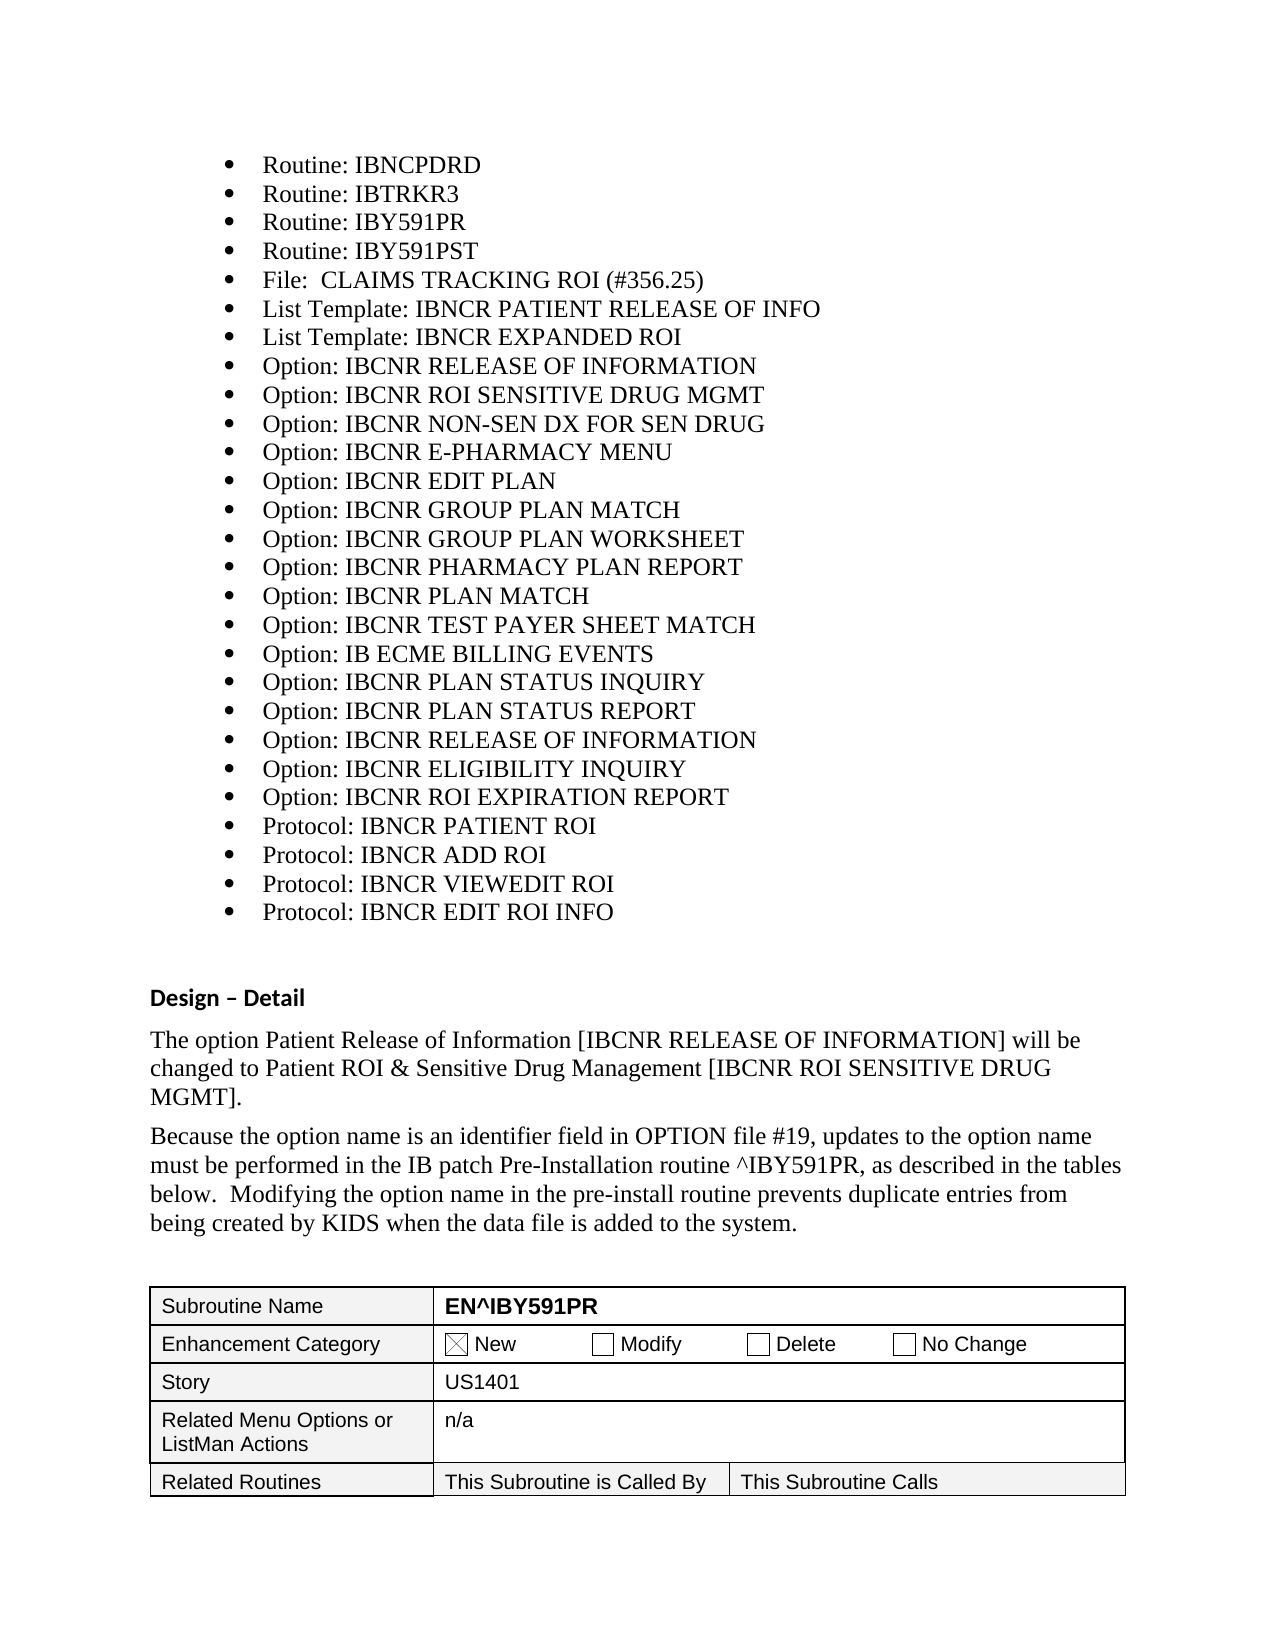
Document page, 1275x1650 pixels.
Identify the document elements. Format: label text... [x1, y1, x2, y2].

list Option: IBCNR E-PHARMACY MENU [225, 437, 1125, 466]
list Routine: IBY591PR [225, 207, 1125, 236]
list Protocol: IBNCR ADD ROI [225, 840, 1125, 869]
list List Template: IBNCR EXPANDED ROI [225, 322, 1125, 351]
text Because the option name is an identifier field in OPTION file #19, updates to the option name must be performed in the IB patch Pre-Installation routine ^IBY591PR, as described in the tables below. Modifying the option name in the pre-install routine prevents duplicate entries from being created by KIDS when the data file is added to the system. [150, 1121, 1125, 1236]
list Option: IBCNR ROI SENSITIVE DRUG MGMT [225, 380, 1125, 409]
list Option: IBCNR PLAN STATUS REPORT [225, 696, 1125, 725]
list Option: IBCNR NON-SEN DX FOR SEN DRUG [225, 409, 1125, 437]
list Option: IB ECME BILLING EVENTS [225, 639, 1125, 667]
list Option: IBCNR ELIGIBILITY INQUIRY [225, 754, 1125, 782]
list Option: IBCNR GROUP PLAN MATCH [225, 495, 1125, 524]
table_header EN^IBY591PR [434, 1288, 1124, 1324]
table_cell Delete [735, 1326, 881, 1362]
table_cell No Change [881, 1326, 1124, 1362]
list List Template: IBNCR PATIENT RELEASE OF INFO [225, 294, 1125, 322]
list Protocol: IBNCR VIEWEDIT ROI [225, 869, 1125, 897]
table_cell Related Routines [151, 1464, 433, 1495]
list Option: IBCNR RELEASE OF INFORMATION [225, 351, 1125, 380]
list Protocol: IBNCR EDIT ROI INFO [225, 897, 1125, 926]
table_cell US1401 [434, 1364, 1124, 1400]
table_cell n/a [434, 1402, 1124, 1462]
table_header Subroutine Name [151, 1288, 433, 1324]
list Routine: IBY591PST [225, 236, 1125, 265]
subtitle Design – Detail [150, 982, 1125, 1012]
list Option: IBCNR RELEASE OF INFORMATION [225, 725, 1125, 754]
list Protocol: IBNCR PATIENT ROI [225, 811, 1125, 840]
table_cell This Subroutine is Called By [434, 1463, 729, 1495]
list Option: IBCNR PHARMACY PLAN REPORT [225, 552, 1125, 581]
table_cell This Subroutine Calls [730, 1463, 1125, 1495]
table_cell New [434, 1326, 579, 1362]
list Routine: IBTRKR3 [225, 179, 1125, 207]
list Option: IBCNR GROUP PLAN WORKSHEET [225, 524, 1125, 552]
table_cell Story [151, 1364, 433, 1400]
table_cell Enhancement Category [151, 1326, 433, 1362]
table_cell Related Menu Options or ListMan Actions [151, 1402, 433, 1462]
list Option: IBCNR PLAN MATCH [225, 581, 1125, 610]
table_cell Modify [579, 1326, 735, 1362]
list Routine: IBNCPDRD [225, 150, 1125, 179]
list Option: IBCNR PLAN STATUS INQUIRY [225, 667, 1125, 696]
list Option: IBCNR EDIT PLAN [225, 466, 1125, 495]
list File: CLAIMS TRACKING ROI (#356.25) [225, 265, 1125, 294]
text The option Patient Release of Information [IBCNR RELEASE OF INFORMATION] will be changed to Patient ROI & Sensitive Drug Management [IBCNR ROI SENSITIVE DRUG MGMT]. [150, 1025, 1125, 1111]
list Option: IBCNR ROI EXPIRATION REPORT [225, 782, 1125, 811]
list Option: IBCNR TEST PAYER SHEET MATCH [225, 610, 1125, 639]
